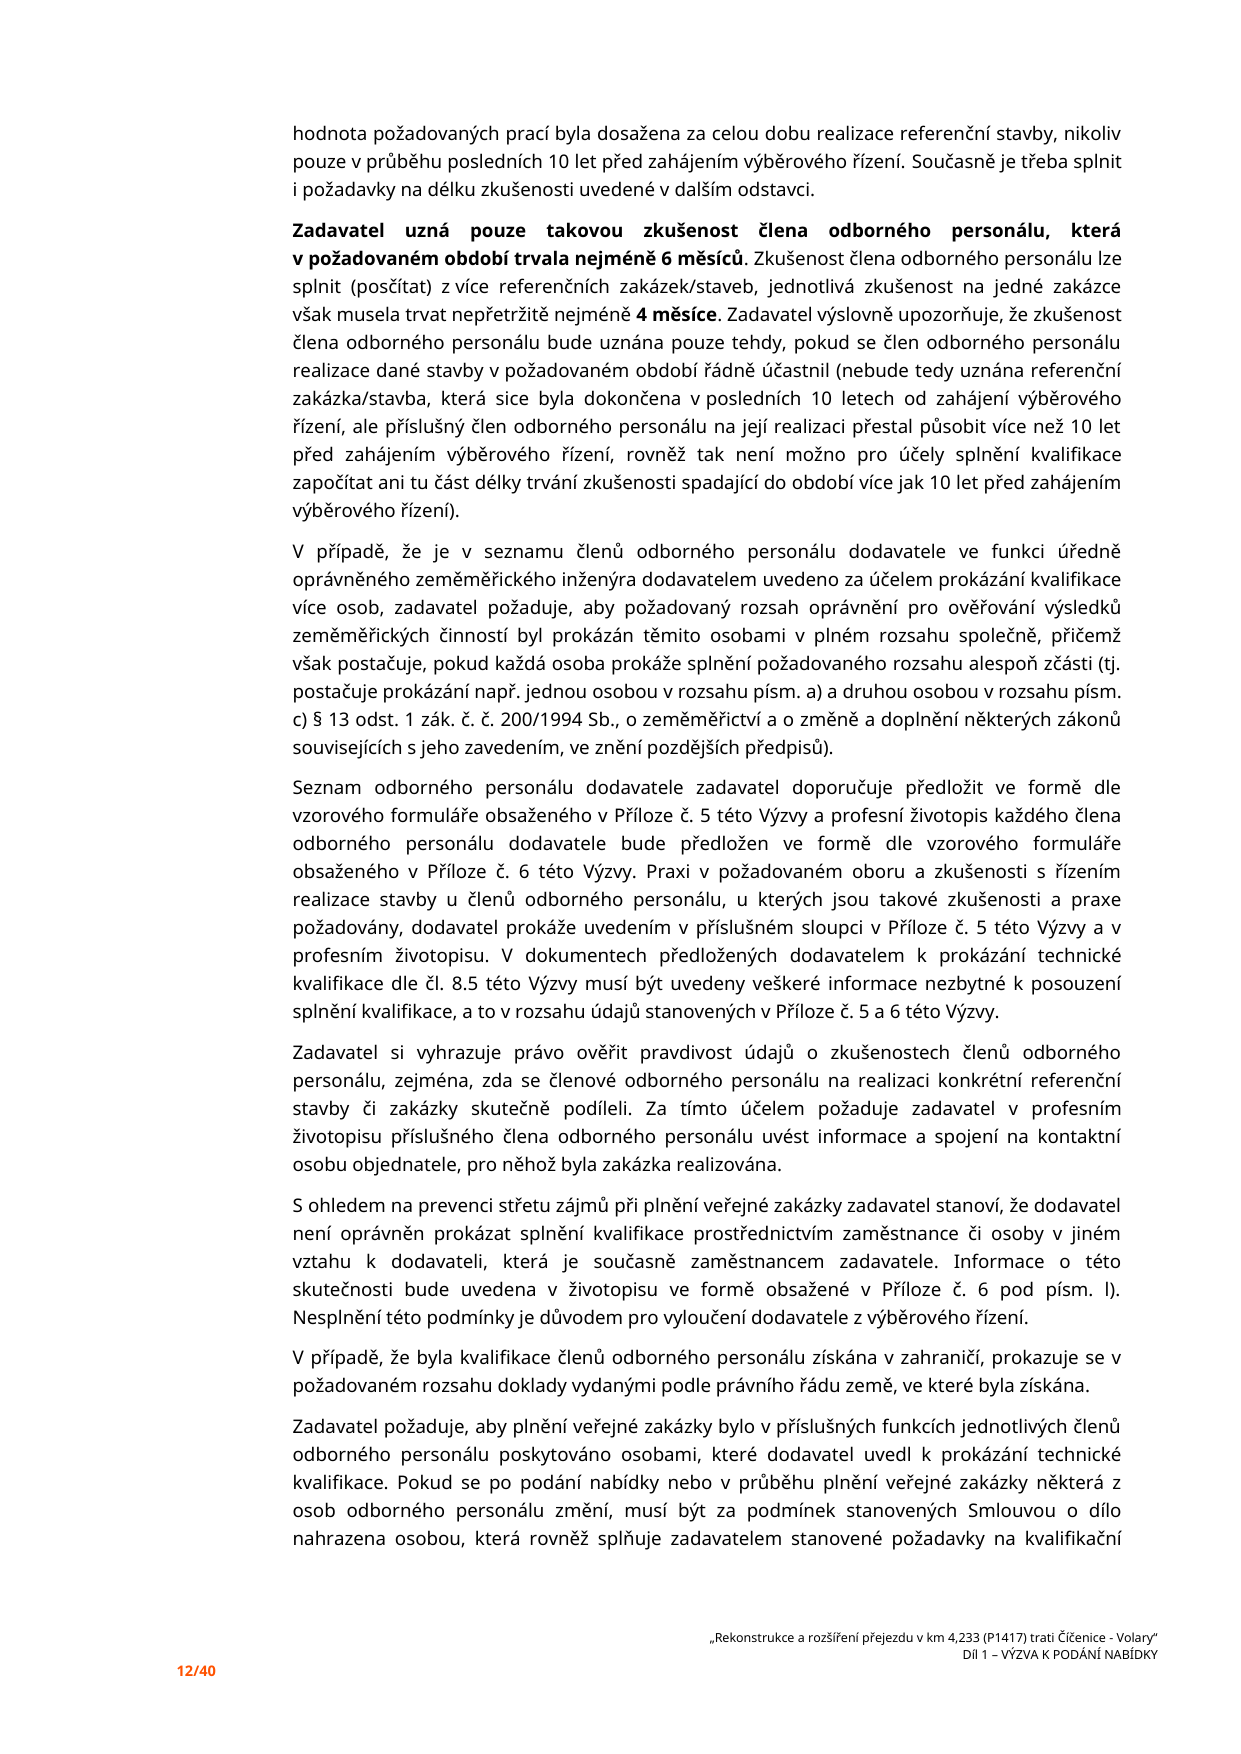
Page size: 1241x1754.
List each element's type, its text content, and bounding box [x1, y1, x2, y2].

text V případě, že je v seznamu členů odborného personálu dodavatele ve funkci úředně oprávněného zeměměřického inženýra dodavatelem uvedeno za účelem prokázání kvalifikace více osob, zadavatel požaduje, aby požadovaný rozsah oprávnění pro ověřování výsledků zeměměřických činností byl prokázán těmito osobami v plném rozsahu společně, přičemž však postačuje, pokud každá osoba prokáže splnění požadovaného rozsahu alespoň zčásti (tj. postačuje prokázání např. jednou osobou v rozsahu písm. a) a druhou osobou v rozsahu písm. c) § 13 odst. 1 zák. č. č. 200/1994 Sb., o zeměměřictví a o změně a doplnění některých zákonů souvisejících s jeho zavedením, ve znění pozdějších předpisů). [292, 538, 1122, 759]
text Zadavatel si vyhrazuje právo ověřit pravdivost údajů o zkušenostech členů odborného personálu, zejména, zda se členové odborného personálu na realizaci konkrétní referenční stavby či zakázky skutečně podíleli. Za tímto účelem požaduje zadavatel v profesním životopisu příslušného člena odborného personálu uvést informace a spojení na kontaktní osobu objednatele, pro něhož byla zakázka realizována. [292, 1039, 1122, 1177]
text Seznam odborného personálu dodavatele zadavatel doporučuje předložit ve formě dle vzorového formuláře obsaženého v Příloze č. 5 této Výzvy a profesní životopis každého člena odborného personálu dodavatele bude předložen ve formě dle vzorového formuláře obsaženého v Příloze č. 6 této Výzvy. Praxi v požadovaném oboru a zkušenosti s řízením realizace stavby u členů odborného personálu, u kterých jsou takové zkušenosti a praxe požadovány, dodavatel prokáže uvedením v příslušném sloupci v Příloze č. 5 této Výzvy a v profesním životopisu. V dokumentech předložených dodavatelem k prokázání technické kvalifikace dle čl. 8.5 této Výzvy musí být uvedeny veškeré informace nezbytné k posouzení splnění kvalifikace, a to v rozsahu údajů stanovených v Příloze č. 5 a 6 této Výzvy. [292, 774, 1122, 1024]
text Zadavatel uzná pouze takovou zkušenost člena odborného personálu, která v požadovaném období trvala nejméně 6 měsíců. Zkušenost člena odborného personálu lze splnit (posčítat) z více referenčních zakázek/staveb, jednotlivá zkušenost na jedné zakázce však musela trvat nepřetržitě nejméně 4 měsíce. Zadavatel výslovně upozorňuje, že zkušenost člena odborného personálu bude uznána pouze tehdy, pokud se člen odborného personálu realizace dané stavby v požadovaném období řádně účastnil (nebude tedy uznána referenční zakázka/stavba, která sice byla dokončena v posledních 10 letech od zahájení výběrového řízení, ale příslušný člen odborného personálu na její realizaci přestal působit více než 10 let před zahájením výběrového řízení, rovněž tak není možno pro účely splnění kvalifikace započítat ani tu část délky trvání zkušenosti spadající do období více jak 10 let před zahájením výběrového řízení). [292, 217, 1122, 523]
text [292, 121, 1122, 202]
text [292, 1413, 1122, 1551]
text S ohledem na prevenci střetu zájmů při plnění veřejné zakázky zadavatel stanoví, že dodavatel není oprávněn prokázat splnění kvalifikace prostřednictvím zaměstnance či osoby v jiném vztahu k dodavateli, která je současně zaměstnancem zadavatele. Informace o této skutečnosti bude uvedena v životopisu ve formě obsažené v Příloze č. 6 pod písm. l). Nesplnění této podmínky je důvodem pro vyloučení dodavatele z výběrového řízení. [292, 1192, 1122, 1329]
text V případě, že byla kvalifikace členů odborného personálu získána v zahraničí, prokazuje se v požadovaném rozsahu doklady vydanými podle právního řádu země, ve které byla získána. [292, 1344, 1122, 1398]
